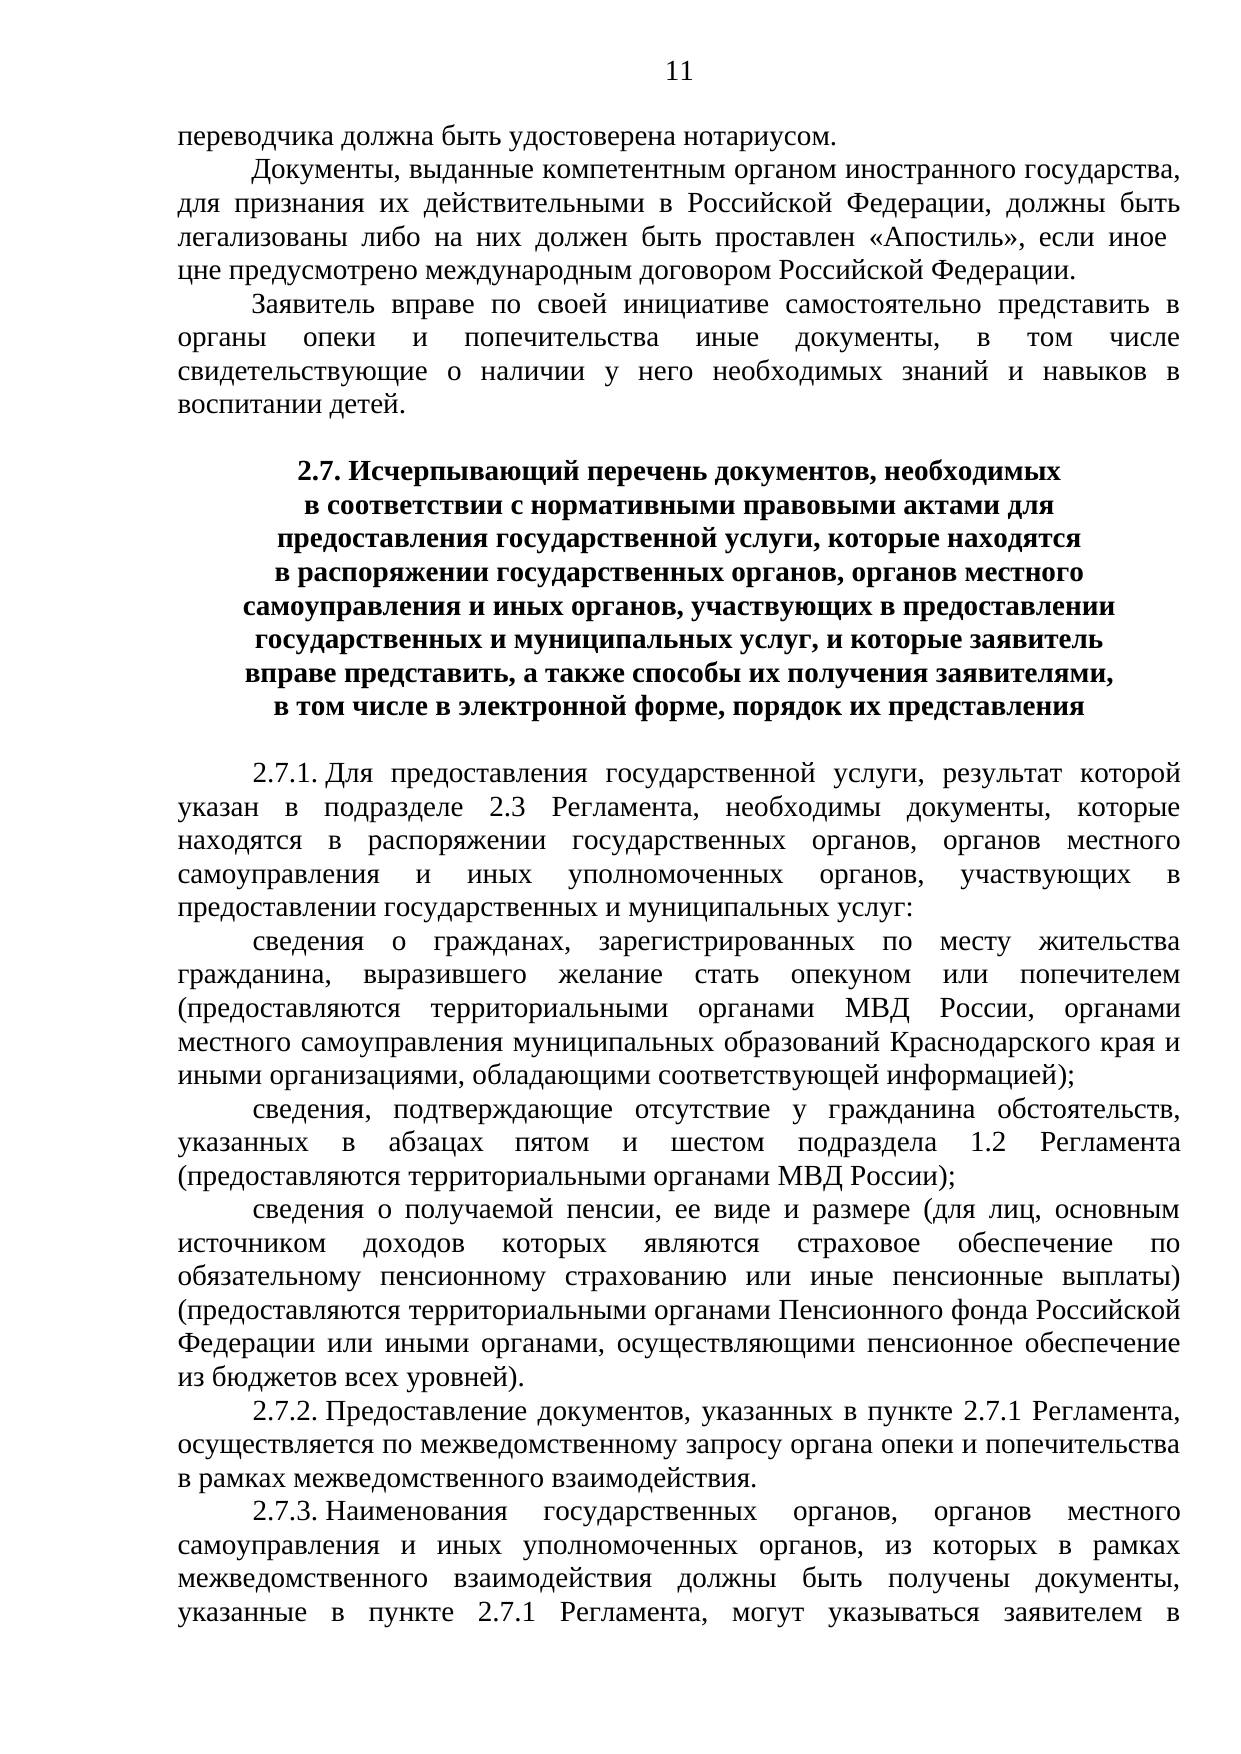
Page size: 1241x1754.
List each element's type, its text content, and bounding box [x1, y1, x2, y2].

text самоуправления и иных органов, участвующих в предоставлении государственных и муниципальных услуг, и которые заявитель [177, 588, 1181, 655]
text сведения о получаемой пенсии, ее виде и размере (для лиц, основным источником доходов которых являются страховое обеспечение по обязательному пенсионному страхованию или иные пенсионные выплаты) (предоставляются территориальными органами Пенсионного фонда Российской Федерации или иными органами, осуществляющими пенсионное обеспечение из бюджетов всех уровней). [177, 1191, 1181, 1393]
text Заявитель вправе по своей инициативе самостоятельно представить в органы опеки и попечительства иные документы, в том числе свидетельствующие о наличии у него необходимых знаний и навыков в воспитании детей. [177, 286, 1181, 420]
text 2.7. Исчерпывающий перечень документов, необходимых [177, 453, 1181, 487]
text сведения, подтверждающие отсутствие у гражданина обстоятельств, указанных в абзацах пятом и шестом подраздела 1.2 Регламента (предоставляются территориальными органами МВД России); [177, 1091, 1181, 1191]
text 2.7.2. Предоставление документов, указанных в пункте 2.7.1 Регламента, осуществляется по межведомственному запросу органа опеки и попечительства в рамках межведомственного взаимодействия. [177, 1393, 1181, 1493]
text вправе представить, а также способы их получения заявителями, [177, 655, 1181, 688]
text Документы, выданные компетентным органом иностранного государства, для признания их действительными в Российской Федерации, должны быть легализованы либо на них должен быть проставлен «Апостиль», если иное цне предусмотрено международным договором Российской Федерации. [177, 152, 1181, 286]
text в том числе в электронной форме, порядок их представления [177, 688, 1181, 722]
text в распоряжении государственных органов, органов местного [177, 554, 1181, 588]
text в соответствии с нормативными правовыми актами для [177, 487, 1181, 521]
text сведения о гражданах, зарегистрированных по месту жительства гражданина, выразившего желание стать опекуном или попечителем (предоставляются территориальными органами МВД России, органами местного самоуправления муниципальных образований Краснодарского края и иными организациями, обладающими соответствующей информацией); [177, 923, 1181, 1091]
text 2.7.1. Для предоставления государственной услуги, результат которой указан в подразделе 2.3 Регламента, необходимы документы, которые находятся в распоряжении государственных органов, органов местного самоуправления и иных уполномоченных органов, участвующих в предоставлении государственных и муниципальных услуг: [177, 755, 1181, 923]
text предоставления государственной услуги, которые находятся [177, 521, 1181, 554]
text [177, 118, 1181, 152]
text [177, 1493, 1181, 1627]
